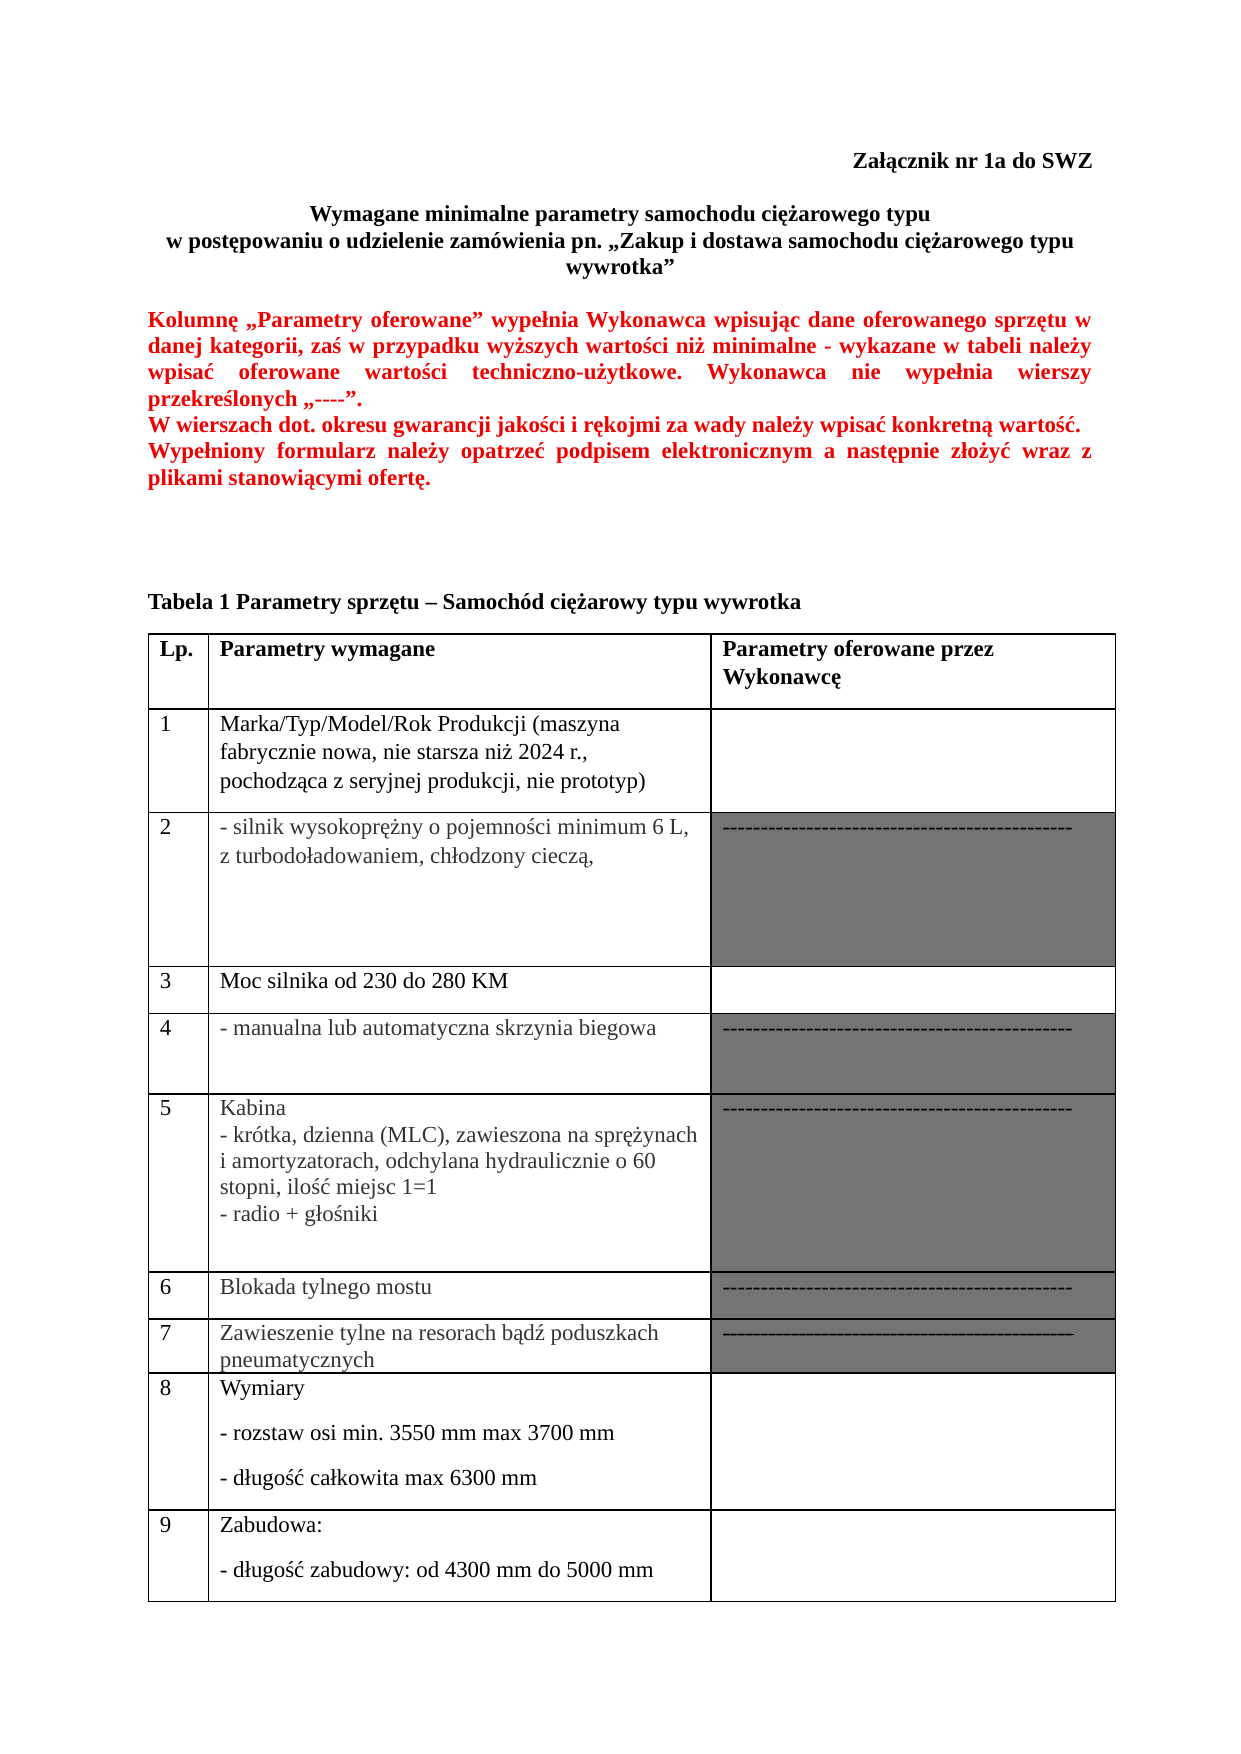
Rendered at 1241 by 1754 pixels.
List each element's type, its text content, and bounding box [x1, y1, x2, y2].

table_header Parametry oferowane przez Wykonawcę [712, 635, 1115, 708]
table_cell Kabina - krótka, dzienna (MLC), zawieszona na sprężynach i amortyzatorach, odchylana hydraulicznie o 60 stopni, ilość miejsc 1=1 - radio + głośniki [209, 1095, 710, 1271]
table_cell [712, 710, 1115, 812]
table_cell Blokada tylnego mostu [209, 1273, 710, 1318]
table_cell 1 [149, 710, 208, 812]
text Wymagane minimalne parametry samochodu ciężarowego typu [148, 200, 1093, 227]
table_cell ---------------------------------------------- [712, 1014, 1115, 1093]
table_cell Moc silnika od 230 do 280 KM [209, 967, 710, 1012]
text Wypełniony formularz należy opatrzeć podpisem elektronicznym a następnie złożyć wraz z plikami stanowiącymi ofertę. [148, 437, 1093, 490]
table_cell 4 [149, 1014, 208, 1093]
table_cell - manualna lub automatyczna skrzynia biegowa [209, 1014, 710, 1093]
table_cell 7 [149, 1320, 208, 1372]
table_cell ---------------------------------------------- [712, 1095, 1115, 1271]
table_cell - silnik wysokoprężny o pojemności minimum 6 L, z turbodoładowaniem, chłodzony cieczą, [209, 813, 710, 966]
table_cell [712, 1511, 1115, 1601]
table_cell [712, 1374, 1115, 1509]
table_cell ---------------------------------------------- [712, 1320, 1115, 1372]
table_cell 8 [149, 1374, 208, 1509]
table_cell ---------------------------------------------- [712, 813, 1115, 966]
table_cell Marka/Typ/Model/Rok Produkcji (maszyna fabrycznie nowa, nie starsza niż 2024 r., pochodząca z seryjnej produkcji, nie prototyp) [209, 710, 710, 812]
text W wierszach dot. okresu gwarancji jakości i rękojmi za wady należy wpisać konkretną wartość. [148, 411, 1093, 437]
table_cell 2 [149, 813, 208, 966]
text Kolumnę „Parametry oferowane” wypełnia Wykonawca wpisując dane oferowanego sprzętu w danej kategorii, zaś w przypadku wyższych wartości niż minimalne - wykazane w tabeli należy wpisać oferowane wartości techniczno-użytkowe. Wykonawca nie wypełnia wierszy przekreślonych „----”. [148, 306, 1093, 411]
table_cell ---------------------------------------------- [712, 1273, 1115, 1318]
table_cell 3 [149, 967, 208, 1012]
table_cell 9 [149, 1511, 208, 1601]
text w postępowaniu o udzielenie zamówienia pn. „Zakup i dostawa samochodu ciężarowego typu wywrotka” [148, 227, 1093, 279]
table_cell Zawieszenie tylne na resorach bądź poduszkach pneumatycznych [209, 1320, 710, 1372]
table_header Parametry wymagane [209, 635, 710, 708]
table_cell 6 [149, 1273, 208, 1318]
table_cell 5 [149, 1095, 208, 1271]
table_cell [209, 1511, 710, 1601]
table_cell Wymiary - rozstaw osi min. 3550 mm max 3700 mm - długość całkowita max 6300 mm [209, 1374, 710, 1509]
table_cell [712, 967, 1115, 1012]
text Załącznik nr 1a do SWZ [148, 148, 1093, 174]
text Tabela 1 Parametry sprzętu – Samochód ciężarowy typu wywrotka [148, 588, 1093, 614]
table_header Lp. [149, 635, 208, 708]
